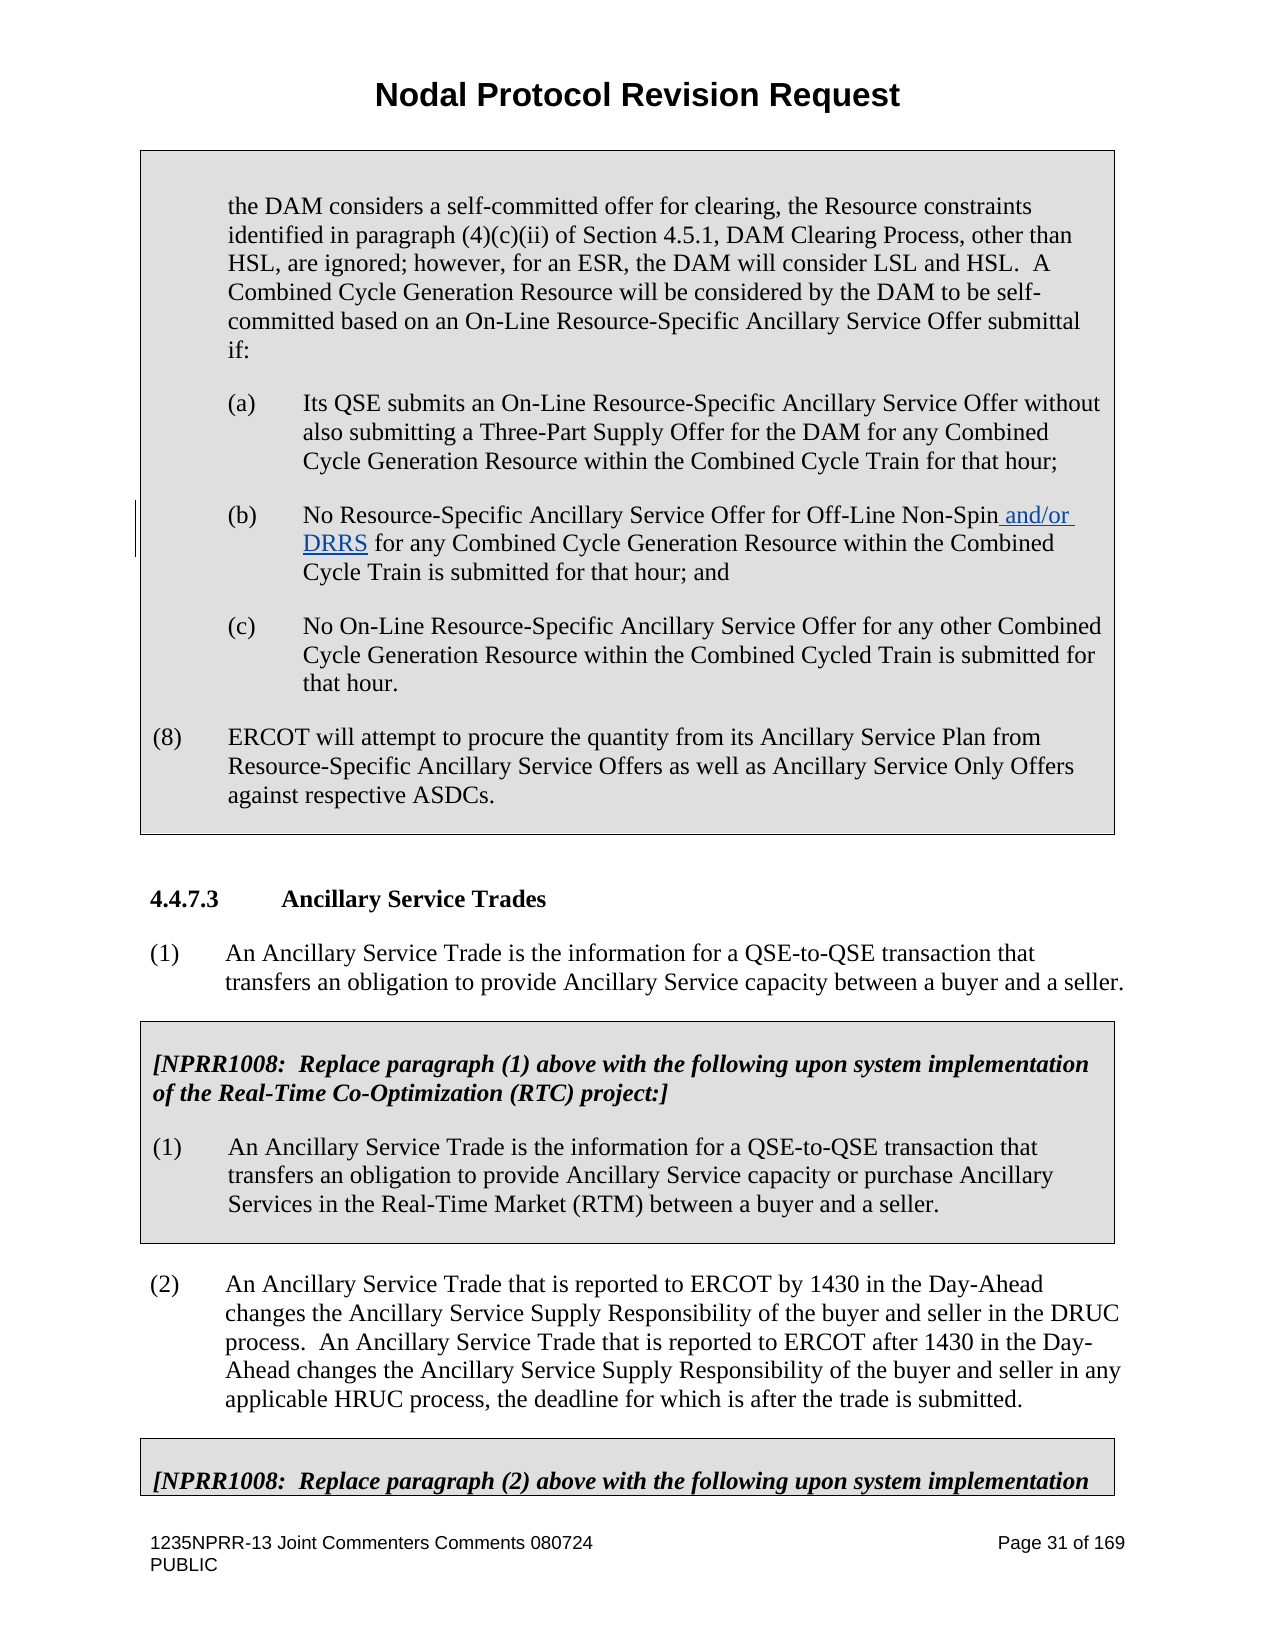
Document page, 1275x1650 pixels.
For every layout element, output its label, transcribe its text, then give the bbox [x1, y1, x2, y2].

table_header [NPRR1008: Replace paragraph (1) above with the following upon system implementation of the Real-Time Co-Optimization (RTC) project:] (1) An Ancillary Service Trade is the information for a QSE-to-QSE transaction that transfers an obligation to provide Ancillary Service capacity or purchase Ancillary Services in the Real-Time Market (RTM) between a buyer and a seller. [141, 1022, 1114, 1243]
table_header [141, 151, 1114, 833]
text (2) An Ancillary Service Trade that is reported to ERCOT by 1430 in the Day-Ahead changes the Ancillary Service Supply Responsibility of the buyer and seller in the DRUC process. An Ancillary Service Trade that is reported to ERCOT after 1430 in the Day-Ahead changes the Ancillary Service Supply Responsibility of the buyer and seller in any applicable HRUC process, the deadline for which is after the trade is submitted. [150, 1269, 1125, 1413]
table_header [141, 1439, 1114, 1495]
text 4.4.7.3 Ancillary Service Trades [150, 884, 1125, 913]
text (1) An Ancillary Service Trade is the information for a QSE-to-QSE transaction that transfers an obligation to provide Ancillary Service capacity between a buyer and a seller. [150, 938, 1125, 996]
